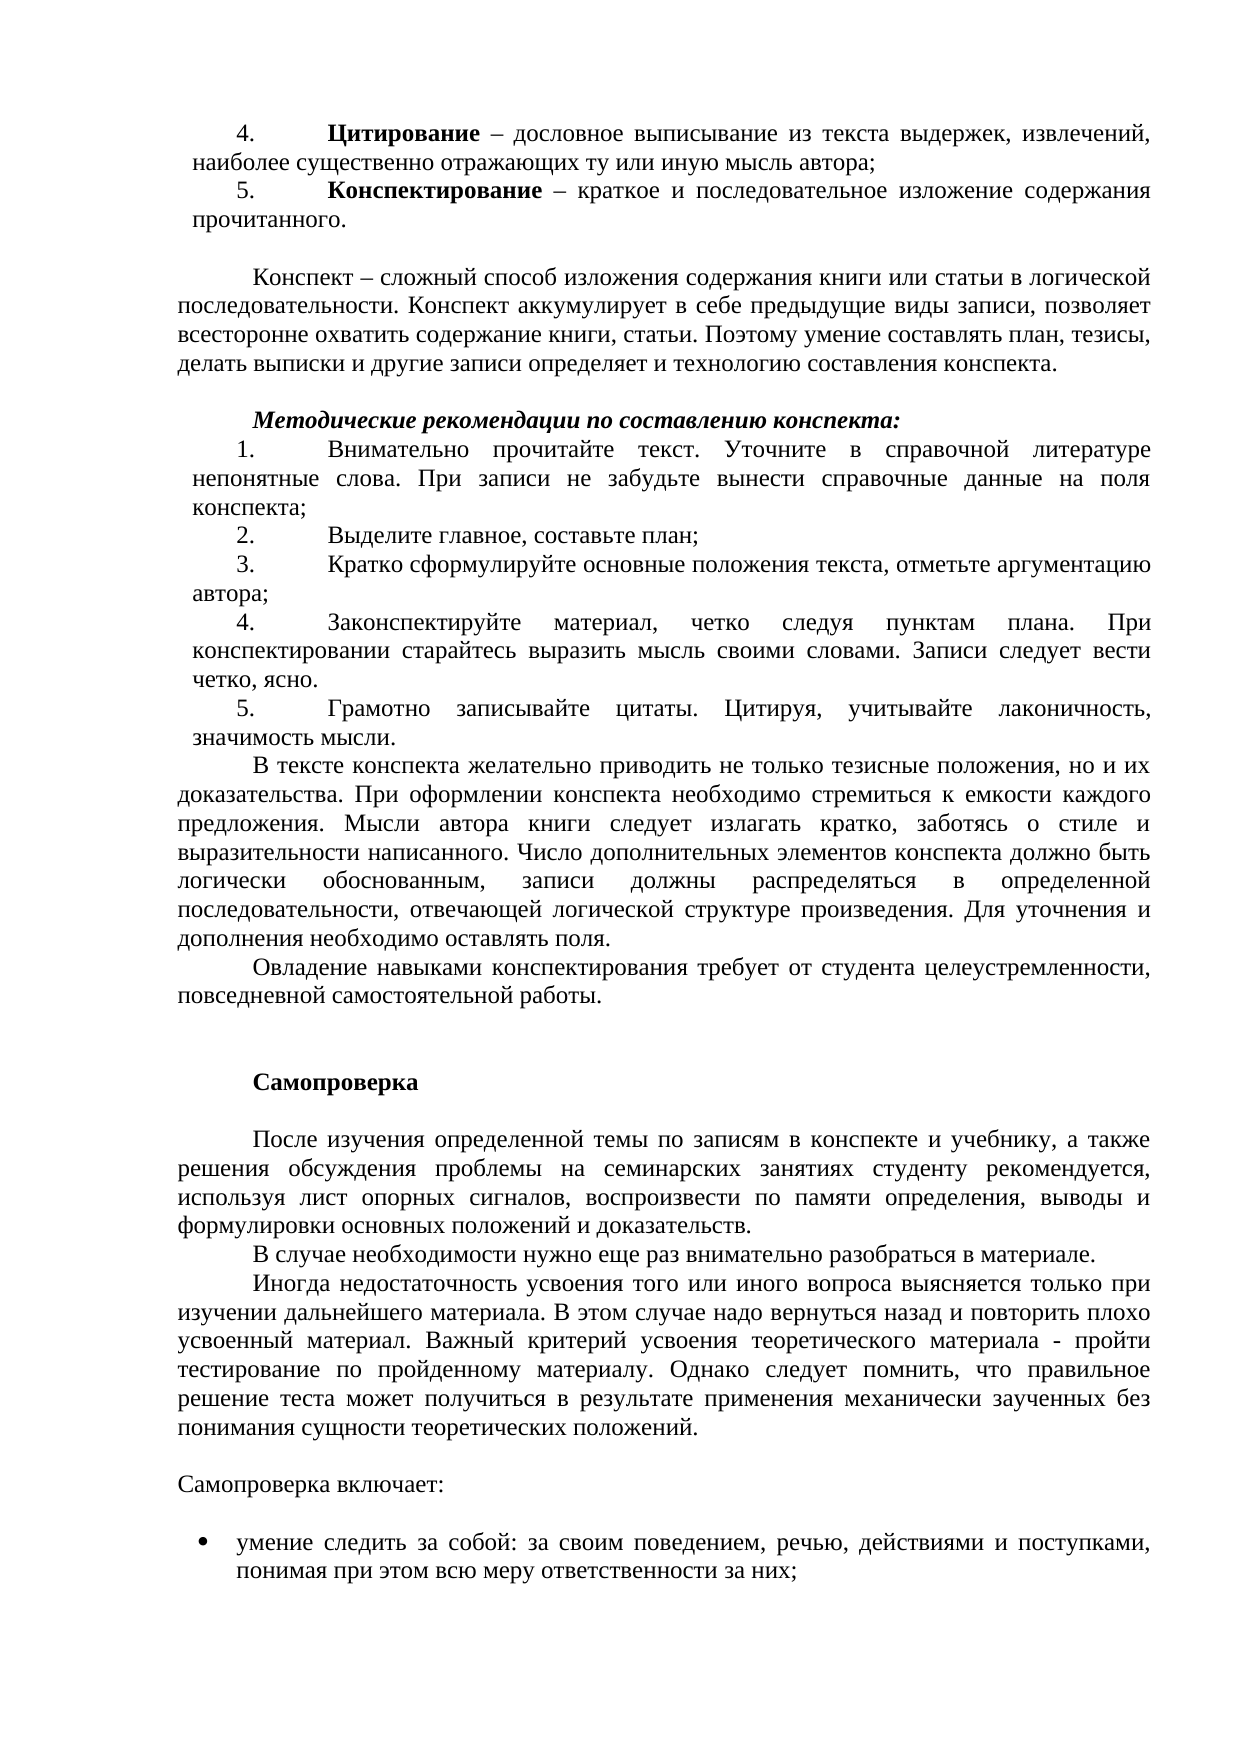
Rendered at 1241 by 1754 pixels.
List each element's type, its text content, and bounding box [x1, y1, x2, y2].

text Иногда недостаточность усвоения того или иного вопроса выясняется только при изучении дальнейшего материала. В этом случае надо вернуться назад и повторить плохо усвоенный материал. Важный критерий усвоения теоретического материала - пройти тестирование по пройденному материалу. Однако следует помнить, что правильное решение теста может получиться в результате применения механически заученных без понимания сущности теоретических положений. [177, 1268, 1152, 1441]
text Самопроверка [177, 1067, 1152, 1096]
list Законспектируйте материал, четко следуя пунктам плана. При конспектировании старайтесь выразить мысль своими словами. Записи следует вести четко, ясно. [192, 607, 1152, 693]
text Конспект – сложный способ изложения содержания книги или статьи в логической последовательности. Конспект аккумулирует в себе предыдущие виды записи, позволяет всесторонне охватить содержание книги, статьи. Поэтому умение составлять план, тезисы, делать выписки и другие записи определяет и технологию составления конспекта. [177, 262, 1152, 377]
list Конспектирование – краткое и последовательное изложение содержания прочитанного. [192, 176, 1152, 233]
list Кратко сформулируйте основные положения текста, отметьте аргументацию автора; [192, 549, 1152, 607]
text Методические рекомендации по составлению конспекта: [177, 406, 1152, 434]
text В тексте конспекта желательно приводить не только тезисные положения, но и их доказательства. При оформлении конспекта необходимо стремиться к емкости каждого предложения. Мысли автора книги следует излагать кратко, заботясь о стиле и выразительности написанного. Число дополнительных элементов конспекта должно быть логически обоснованным, записи должны распределяться в определенной последовательности, отвечающей логической структуре произведения. Для уточнения и дополнения необходимо оставлять поля. [177, 751, 1152, 952]
text Овладение навыками конспектирования требует от студента целеустремленности, повседневной самостоятельной работы. [177, 952, 1152, 1009]
list Выделите главное, составьте план; [192, 521, 1152, 549]
list Внимательно прочитайте текст. Уточните в справочной литературе непонятные слова. При записи не забудьте вынести справочные данные на поля конспекта; [192, 434, 1152, 521]
text После изучения определенной темы по записям в конспекте и учебнику, а также решения обсуждения проблемы на семинарских занятиях студенту рекомендуется, используя лист опорных сигналов, воспроизвести по памяти определения, выводы и формулировки основных положений и доказательств. [177, 1124, 1152, 1239]
text В случае необходимости нужно еще раз внимательно разобраться в материале. [177, 1239, 1152, 1268]
text Самопроверка включает: [177, 1469, 1152, 1498]
list Цитирование – дословное выписывание из текста выдержек, извлечений, наиболее существенно отражающих ту или иную мысль автора; [192, 118, 1152, 176]
list Грамотно записывайте цитаты. Цитируя, учитывайте лаконичность, значимость мысли. [192, 693, 1152, 751]
list умение следить за собой: за своим поведением, речью, действиями и поступками, понимая при этом всю меру ответственности за них; [199, 1527, 1152, 1584]
